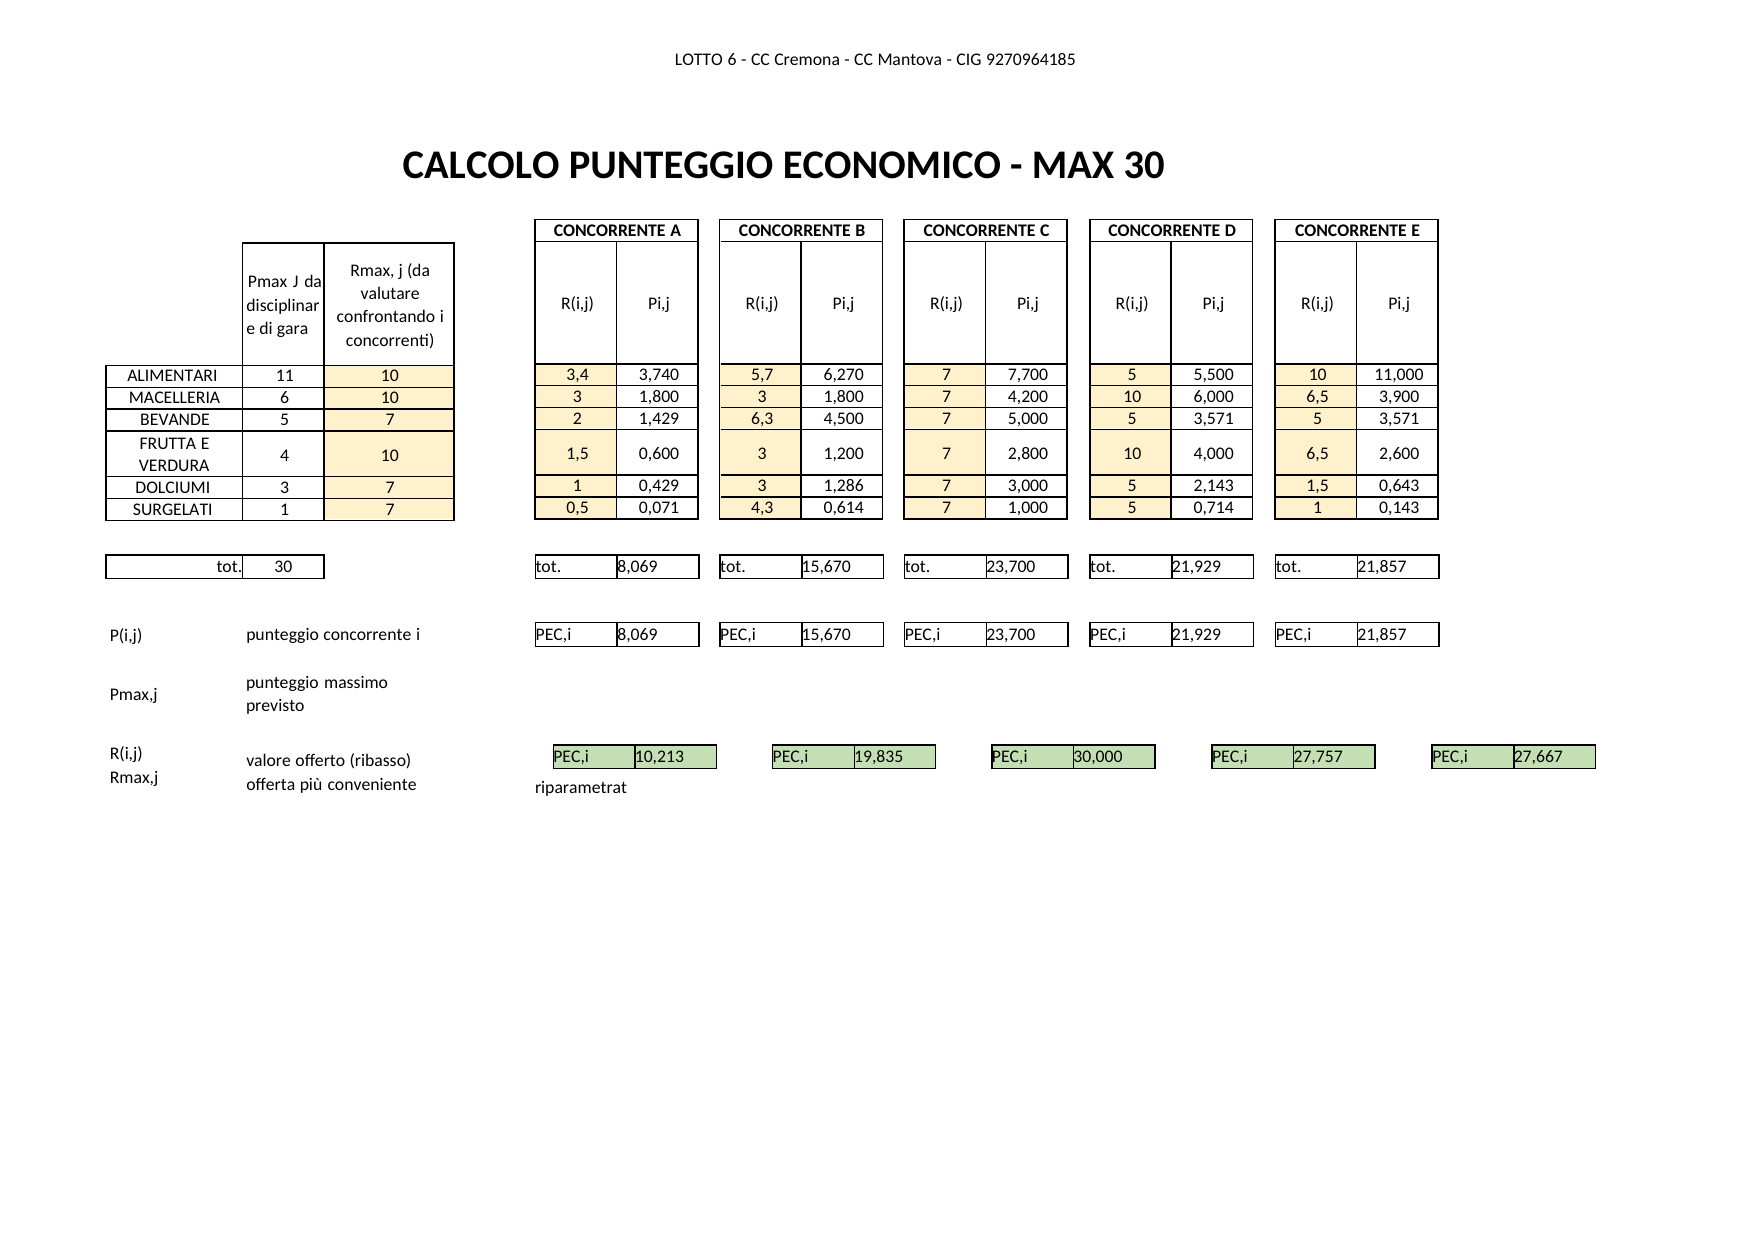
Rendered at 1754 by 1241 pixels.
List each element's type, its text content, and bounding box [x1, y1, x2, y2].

subtitle CALCOLO PUNTEGGIO ECONOMICO - MAX 30 [402, 139, 1656, 188]
text valore offerto (ribasso) offerta più conveniente [246, 749, 419, 794]
text R(i,j) Rmax,j [109, 742, 160, 787]
text Pmax,j [109, 683, 162, 705]
text punteggio massimo previsto [246, 671, 390, 716]
text riparametrat [535, 774, 1656, 799]
text P(i,j) punteggio concorrente i [109, 623, 1656, 646]
